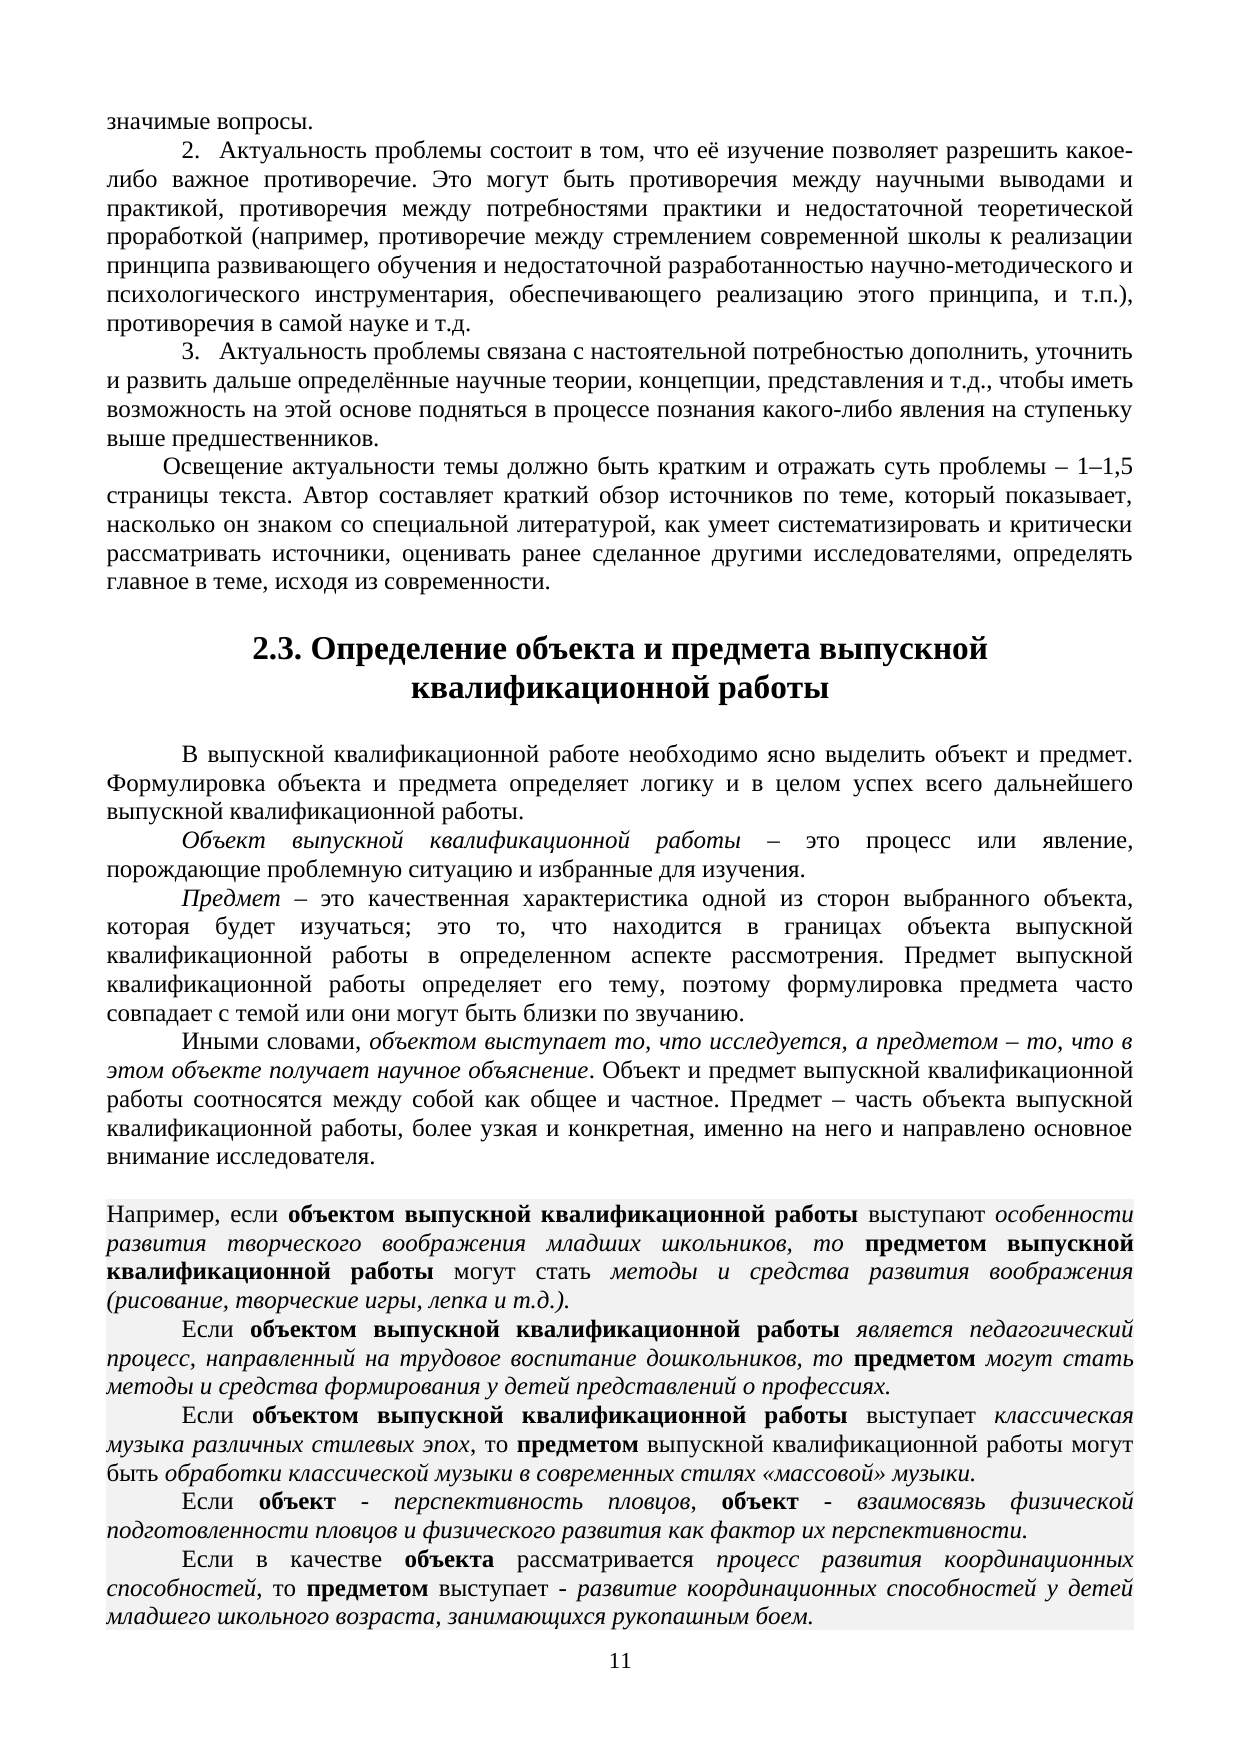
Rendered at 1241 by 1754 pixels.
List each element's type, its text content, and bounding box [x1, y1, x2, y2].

list Актуальность проблемы состоит в том, что её изучение позволяет разрешить какое-либо важное противоречие. Это могут быть противоречия между научными выводами и практикой, противоречия между потребностями практики и недостаточной теоретической проработкой (например, противоречие между стремлением современной школы к реализации принципа развивающего обучения и недостаточной разработанностью научно-методического и психологического инструментария, обеспечивающего реализацию этого принципа, и т.п.), противоречия в самой науке и т.д. [106, 135, 1134, 336]
text 2.3. Определение объекта и предмета выпускной квалификационной работы [106, 629, 1134, 705]
text Предмет – это качественная характеристика одной из сторон выбранного объекта, которая будет изучаться; это то, что находится в границах объекта выпускной квалификационной работы в определенном аспекте рассмотрения. Предмет выпускной квалификационной работы определяет его тему, поэтому формулировка предмета часто совпадает с темой или они могут быть близки по звучанию. [106, 883, 1134, 1026]
text Если объектом выпускной квалификационной работы является педагогический процесс, направленный на трудовое воспитание дошкольников, то предметом могут стать методы и средства формирования у детей представлений о профессиях. [106, 1314, 1134, 1400]
text Иными словами, объектом выступает то, что исследуется, а предметом – то, что в этом объекте получает научное объяснение. Объект и предмет выпускной квалификационной работы соотносятся между собой как общее и частное. Предмет – часть объекта выпускной квалификационной работы, более узкая и конкретная, именно на него и направлено основное внимание исследователя. [106, 1026, 1134, 1170]
text Объект выпускной квалификационной работы – это процесс или явление, порождающие проблемную ситуацию и избранные для изучения. [106, 825, 1134, 883]
text Например, если объектом выпускной квалификационной работы выступают особенности развития творческого воображения младших школьников, то предметом выпускной квалификационной работы могут стать методы и средства развития воображения (рисование, творческие игры, лепка и т.д.). [106, 1199, 1134, 1314]
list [106, 106, 1134, 135]
list Актуальность проблемы связана с настоятельной потребностью дополнить, уточнить и развить дальше определённые научные теории, концепции, представления и т.д., чтобы иметь возможность на этой основе подняться в процессе познания какого-либо явления на ступеньку выше предшественников. [106, 336, 1134, 451]
text Освещение актуальности темы должно быть кратким и отражать суть проблемы – 1–1,5 страницы текста. Автор составляет краткий обзор источников по теме, который показывает, насколько он знаком со специальной литературой, как умеет систематизировать и критически рассматривать источники, оценивать ранее сделанное другими исследователями, определять главное в теме, исходя из современности. [106, 451, 1134, 595]
text Если объектом выпускной квалификационной работы выступает классическая музыка различных стилевых эпох, то предметом выпускной квалификационной работы могут быть обработки классической музыки в современных стилях «массовой» музыки. [106, 1400, 1134, 1486]
text Если в качестве объекта рассматривается процесс развития координационных способностей, то предметом выступает - развитие координационных способностей у детей младшего школьного возраста, занимающихся рукопашным боем. [106, 1544, 1134, 1630]
text В выпускной квалификационной работе необходимо ясно выделить объект и предмет. Формулировка объекта и предмета определяет логику и в целом успех всего дальнейшего выпускной квалификационной работы. [106, 739, 1134, 825]
text Если объект - перспективность пловцов, объект - взаимосвязь физической подготовленности пловцов и физического развития как фактор их перспективности. [106, 1486, 1134, 1544]
